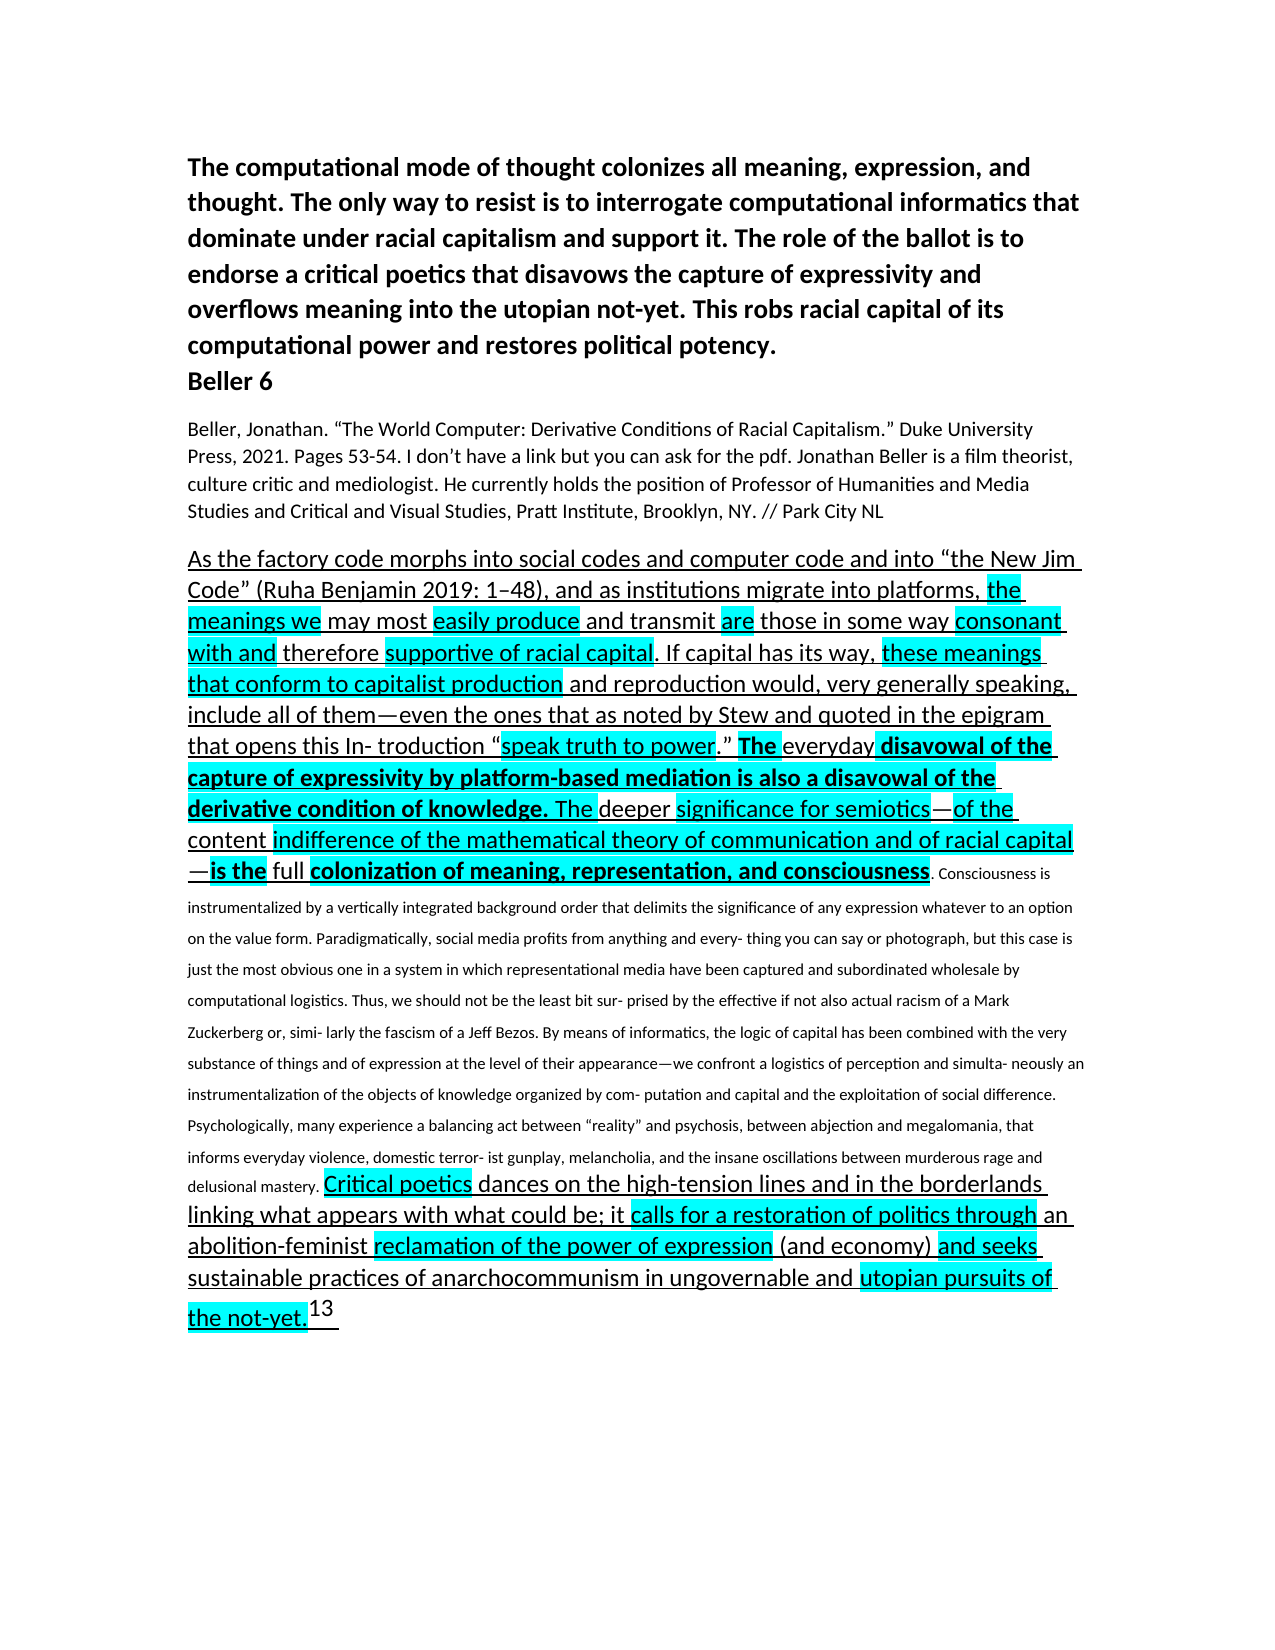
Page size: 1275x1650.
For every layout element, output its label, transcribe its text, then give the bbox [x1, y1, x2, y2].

text Beller, Jonathan. “The World Computer: Derivative Conditions of Racial Capitalism.” Duke University Press, 2021. Pages 53-54. I don’t have a link but you can ask for the pdf. Jonathan Beller is a film theorist, culture critic and mediologist. He currently holds the position of Professor of Humanities and Media Studies and Critical and Visual Studies, Pratt Institute, Brooklyn, NY. // Park City NL [187, 416, 1087, 524]
subtitle The computational mode of thought colonizes all meaning, expression, and thought. The only way to resist is to interrogate computational informatics that dominate under racial capitalism and support it. The role of the ballot is to endorse a critical poetics that disavows the capture of expressivity and overflows meaning into the utopian not-yet. This robs racial capital of its computational power and restores political potency. [187, 150, 1087, 361]
text As the factory code morphs into social codes and computer code and into “the New Jim Code” (Ruha Benjamin 2019: 1–48), and as institutions migrate into platforms, the meanings we may most easily produce and transmit are those in some way consonant with and therefore supportive of racial capital. If capital has its way, these meanings that conform to capitalist production and reproduction would, very generally speaking, include all of them—even the ones that as noted by Stew and quoted in the epigram that opens this In- troduction “speak truth to power.” The everyday disavowal of the capture of expressivity by platform-based mediation is also a disavowal of the derivative condition of knowledge. The deeper significance for semiotics—of the content indifference of the mathematical theory of communication and of racial capital—is the full colonization of meaning, representation, and consciousness. Consciousness is instrumentalized by a vertically integrated background order that delimits the significance of any expression whatever to an option on the value form. Paradigmatically, social media profits from anything and every- thing you can say or photograph, but this case is just the most obvious one in a system in which representational media have been captured and subordinated wholesale by computational logistics. Thus, we should not be the least bit sur- prised by the effective if not also actual racism of a Mark Zuckerberg or, simi- larly the fascism of a Jeff Bezos. By means of informatics, the logic of capital has been combined with the very substance of things and of expression at the level of their appearance—we confront a logistics of perception and simulta- neously an instrumentalization of the objects of knowledge organized by com- putation and capital and the exploitation of social difference. Psychologically, many experience a balancing act between “reality” and psychosis, between abjection and megalomania, that informs everyday violence, domestic terror- ist gunplay, melancholia, and the insane oscillations between murderous rage and delusional mastery. Critical poetics dances on the high-tension lines and in the borderlands linking what appears with what could be; it calls for a restoration of politics through an abolition-feminist reclamation of the power of expression (and economy) and seeks sustainable practices of anarchocommunism in ungovernable and utopian pursuits of the not-yet.13 [187, 542, 1087, 1333]
text Beller 6 [187, 364, 1087, 397]
